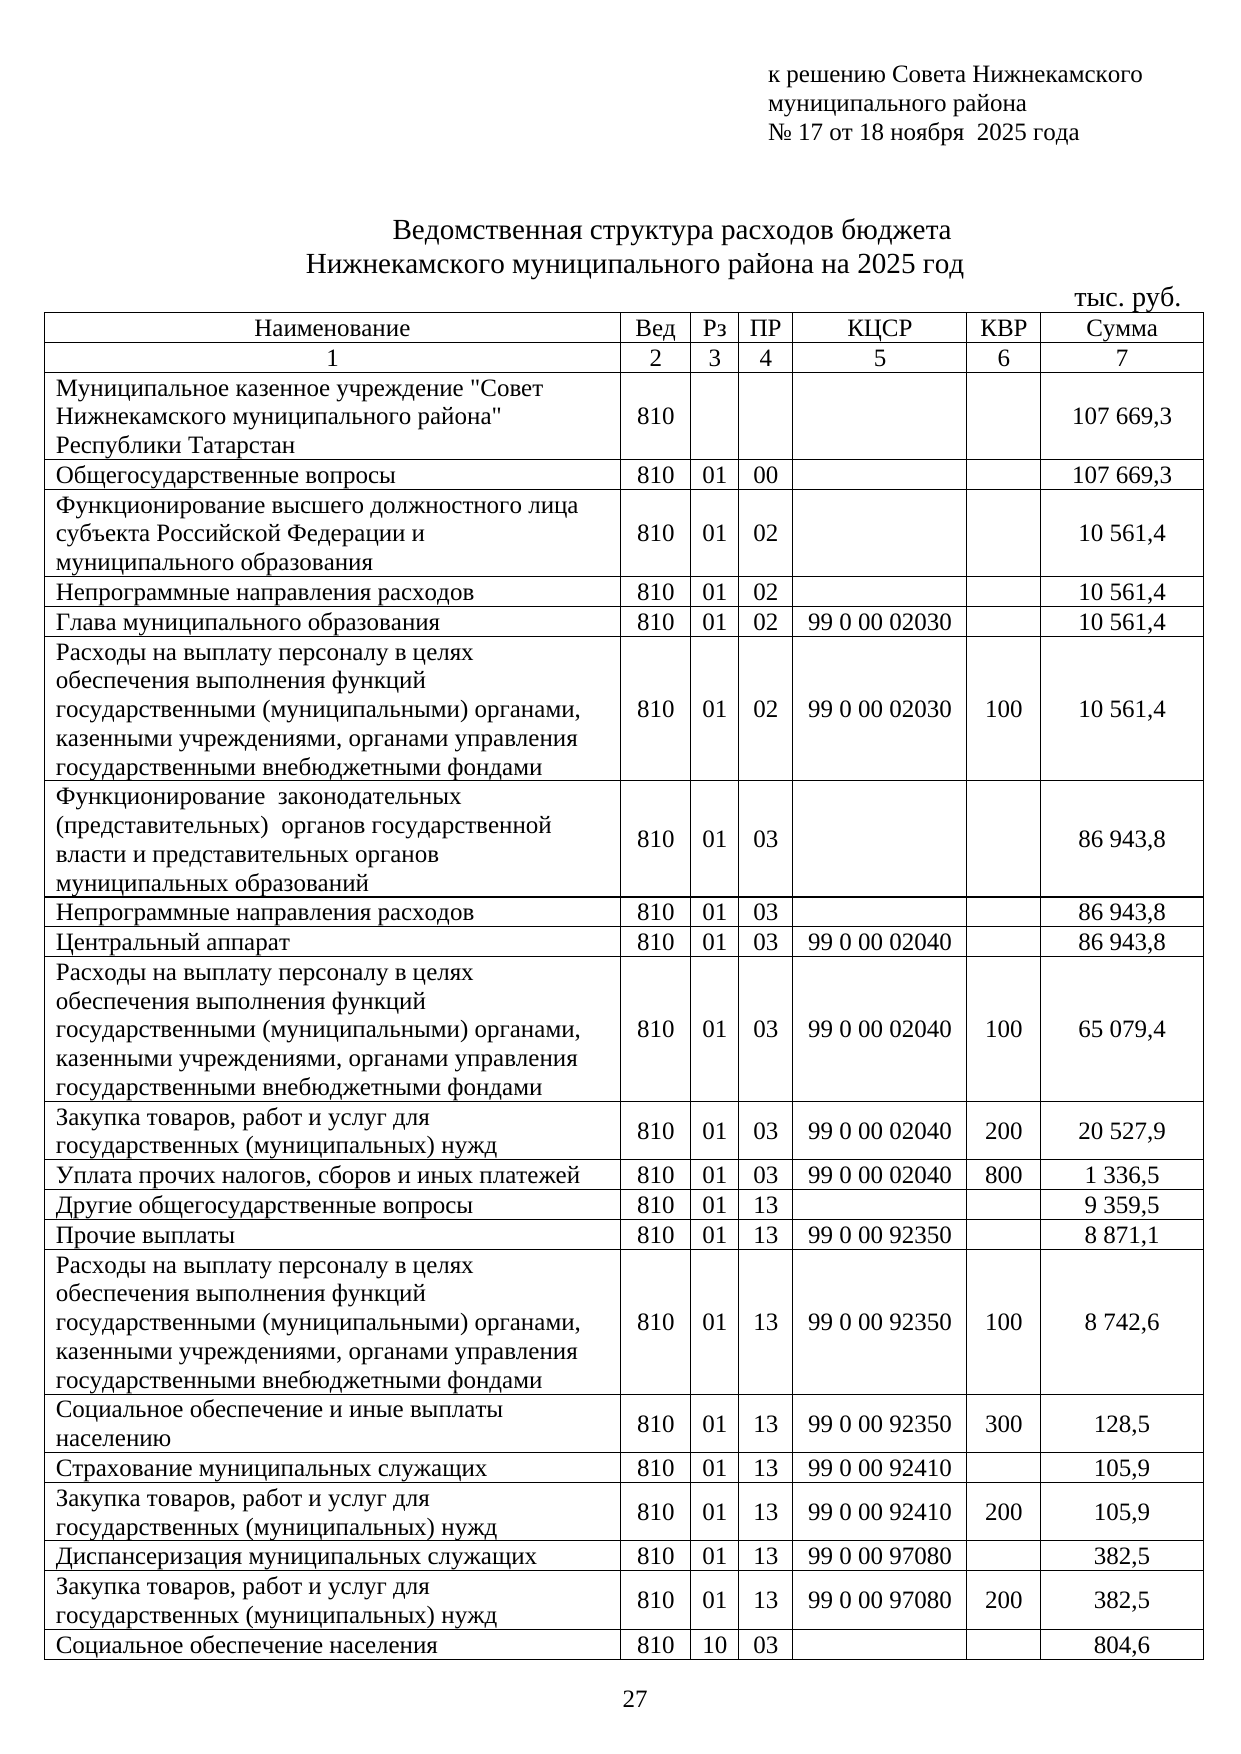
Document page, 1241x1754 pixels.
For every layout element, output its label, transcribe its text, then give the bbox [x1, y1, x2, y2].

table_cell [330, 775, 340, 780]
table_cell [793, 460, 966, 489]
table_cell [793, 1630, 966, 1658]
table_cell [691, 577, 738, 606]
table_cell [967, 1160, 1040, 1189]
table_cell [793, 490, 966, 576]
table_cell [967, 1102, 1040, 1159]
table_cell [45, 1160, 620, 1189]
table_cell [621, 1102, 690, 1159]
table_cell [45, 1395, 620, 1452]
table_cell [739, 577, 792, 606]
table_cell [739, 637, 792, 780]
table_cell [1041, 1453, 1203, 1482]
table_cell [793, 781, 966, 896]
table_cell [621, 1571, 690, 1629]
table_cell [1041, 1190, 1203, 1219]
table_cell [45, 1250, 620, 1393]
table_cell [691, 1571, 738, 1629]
text Ведомственная структура расходов бюджета [162, 212, 1181, 246]
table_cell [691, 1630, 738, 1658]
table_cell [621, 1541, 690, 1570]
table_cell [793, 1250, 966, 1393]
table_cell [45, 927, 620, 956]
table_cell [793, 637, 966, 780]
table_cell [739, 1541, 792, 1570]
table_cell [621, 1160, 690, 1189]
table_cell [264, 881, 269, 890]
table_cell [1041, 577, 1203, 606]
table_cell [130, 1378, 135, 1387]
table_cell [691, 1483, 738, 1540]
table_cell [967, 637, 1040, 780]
text муниципального района [768, 88, 1181, 117]
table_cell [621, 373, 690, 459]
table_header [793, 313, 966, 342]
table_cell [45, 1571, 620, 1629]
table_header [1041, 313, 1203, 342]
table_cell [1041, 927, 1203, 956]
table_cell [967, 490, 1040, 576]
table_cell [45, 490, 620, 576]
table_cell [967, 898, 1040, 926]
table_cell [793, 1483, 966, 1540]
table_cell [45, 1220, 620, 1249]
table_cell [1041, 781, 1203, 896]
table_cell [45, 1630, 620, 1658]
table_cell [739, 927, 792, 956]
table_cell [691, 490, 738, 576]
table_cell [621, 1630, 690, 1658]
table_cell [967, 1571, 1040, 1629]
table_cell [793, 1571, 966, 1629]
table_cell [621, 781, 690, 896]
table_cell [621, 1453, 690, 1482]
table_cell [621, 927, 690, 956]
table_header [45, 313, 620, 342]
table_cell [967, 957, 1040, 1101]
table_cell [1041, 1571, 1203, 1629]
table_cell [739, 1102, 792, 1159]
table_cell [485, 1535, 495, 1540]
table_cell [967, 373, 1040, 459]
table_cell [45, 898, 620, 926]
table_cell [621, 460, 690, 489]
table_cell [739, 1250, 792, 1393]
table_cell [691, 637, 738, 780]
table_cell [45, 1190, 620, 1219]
text Нижнекамского муниципального района на 2025 год [89, 246, 1181, 279]
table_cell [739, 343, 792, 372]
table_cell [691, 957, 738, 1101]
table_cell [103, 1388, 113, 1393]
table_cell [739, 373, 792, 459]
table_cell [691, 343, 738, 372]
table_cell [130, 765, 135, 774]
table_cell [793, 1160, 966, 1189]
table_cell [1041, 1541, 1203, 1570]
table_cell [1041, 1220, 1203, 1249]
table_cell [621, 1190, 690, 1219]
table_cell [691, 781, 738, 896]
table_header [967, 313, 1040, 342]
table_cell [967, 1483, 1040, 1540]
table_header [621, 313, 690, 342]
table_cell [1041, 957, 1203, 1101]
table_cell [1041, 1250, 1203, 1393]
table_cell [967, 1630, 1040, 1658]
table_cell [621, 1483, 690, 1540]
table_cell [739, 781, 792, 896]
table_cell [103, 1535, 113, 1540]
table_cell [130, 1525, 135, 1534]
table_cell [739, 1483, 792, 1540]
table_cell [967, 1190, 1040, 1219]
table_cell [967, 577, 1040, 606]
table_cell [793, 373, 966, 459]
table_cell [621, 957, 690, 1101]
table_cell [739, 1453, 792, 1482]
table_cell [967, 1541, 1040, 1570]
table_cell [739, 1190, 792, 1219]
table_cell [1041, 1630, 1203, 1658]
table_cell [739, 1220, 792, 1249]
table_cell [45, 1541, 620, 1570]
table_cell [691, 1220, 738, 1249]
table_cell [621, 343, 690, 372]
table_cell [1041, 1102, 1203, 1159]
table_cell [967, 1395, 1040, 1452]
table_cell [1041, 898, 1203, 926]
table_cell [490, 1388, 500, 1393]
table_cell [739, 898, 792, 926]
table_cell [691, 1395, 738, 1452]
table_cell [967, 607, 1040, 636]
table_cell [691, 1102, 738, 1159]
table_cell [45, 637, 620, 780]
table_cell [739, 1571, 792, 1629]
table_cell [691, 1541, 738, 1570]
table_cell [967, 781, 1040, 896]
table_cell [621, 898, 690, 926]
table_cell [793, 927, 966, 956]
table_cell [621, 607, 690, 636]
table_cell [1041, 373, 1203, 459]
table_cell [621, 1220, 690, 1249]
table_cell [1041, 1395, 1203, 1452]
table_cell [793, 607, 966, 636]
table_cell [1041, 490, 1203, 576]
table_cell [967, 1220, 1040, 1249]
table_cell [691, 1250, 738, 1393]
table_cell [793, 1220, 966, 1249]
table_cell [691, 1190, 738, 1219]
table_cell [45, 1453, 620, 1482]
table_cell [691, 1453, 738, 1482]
text № 17 от 18 ноября 2025 года [768, 117, 1181, 145]
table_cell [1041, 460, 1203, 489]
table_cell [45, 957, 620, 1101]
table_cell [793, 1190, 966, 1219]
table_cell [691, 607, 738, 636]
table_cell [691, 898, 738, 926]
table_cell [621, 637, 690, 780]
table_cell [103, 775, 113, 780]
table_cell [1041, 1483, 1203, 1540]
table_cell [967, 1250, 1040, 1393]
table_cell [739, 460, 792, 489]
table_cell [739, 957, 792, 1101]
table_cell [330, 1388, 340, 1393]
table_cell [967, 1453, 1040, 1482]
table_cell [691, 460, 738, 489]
text тыс. руб. [89, 279, 1181, 312]
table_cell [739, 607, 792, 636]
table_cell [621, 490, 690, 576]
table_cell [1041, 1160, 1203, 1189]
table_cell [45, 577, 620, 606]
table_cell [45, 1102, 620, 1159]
text к решению Совета Нижнекамского [768, 59, 1181, 88]
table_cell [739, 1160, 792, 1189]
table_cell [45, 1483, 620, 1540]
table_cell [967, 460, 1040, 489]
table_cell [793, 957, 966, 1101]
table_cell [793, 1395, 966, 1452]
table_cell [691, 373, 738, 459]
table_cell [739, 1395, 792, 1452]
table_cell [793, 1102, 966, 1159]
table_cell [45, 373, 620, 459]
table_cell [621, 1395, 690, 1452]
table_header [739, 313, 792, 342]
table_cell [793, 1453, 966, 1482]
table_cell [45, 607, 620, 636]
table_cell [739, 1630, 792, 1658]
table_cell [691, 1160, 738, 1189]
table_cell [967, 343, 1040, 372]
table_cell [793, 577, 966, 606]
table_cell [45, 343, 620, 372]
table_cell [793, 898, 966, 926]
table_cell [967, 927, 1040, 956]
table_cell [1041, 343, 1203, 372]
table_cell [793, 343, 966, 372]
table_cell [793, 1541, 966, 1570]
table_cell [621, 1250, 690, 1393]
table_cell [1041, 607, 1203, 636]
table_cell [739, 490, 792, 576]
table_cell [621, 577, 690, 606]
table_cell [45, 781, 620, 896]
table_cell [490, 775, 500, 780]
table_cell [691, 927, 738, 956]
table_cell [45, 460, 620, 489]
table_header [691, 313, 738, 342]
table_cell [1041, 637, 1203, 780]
